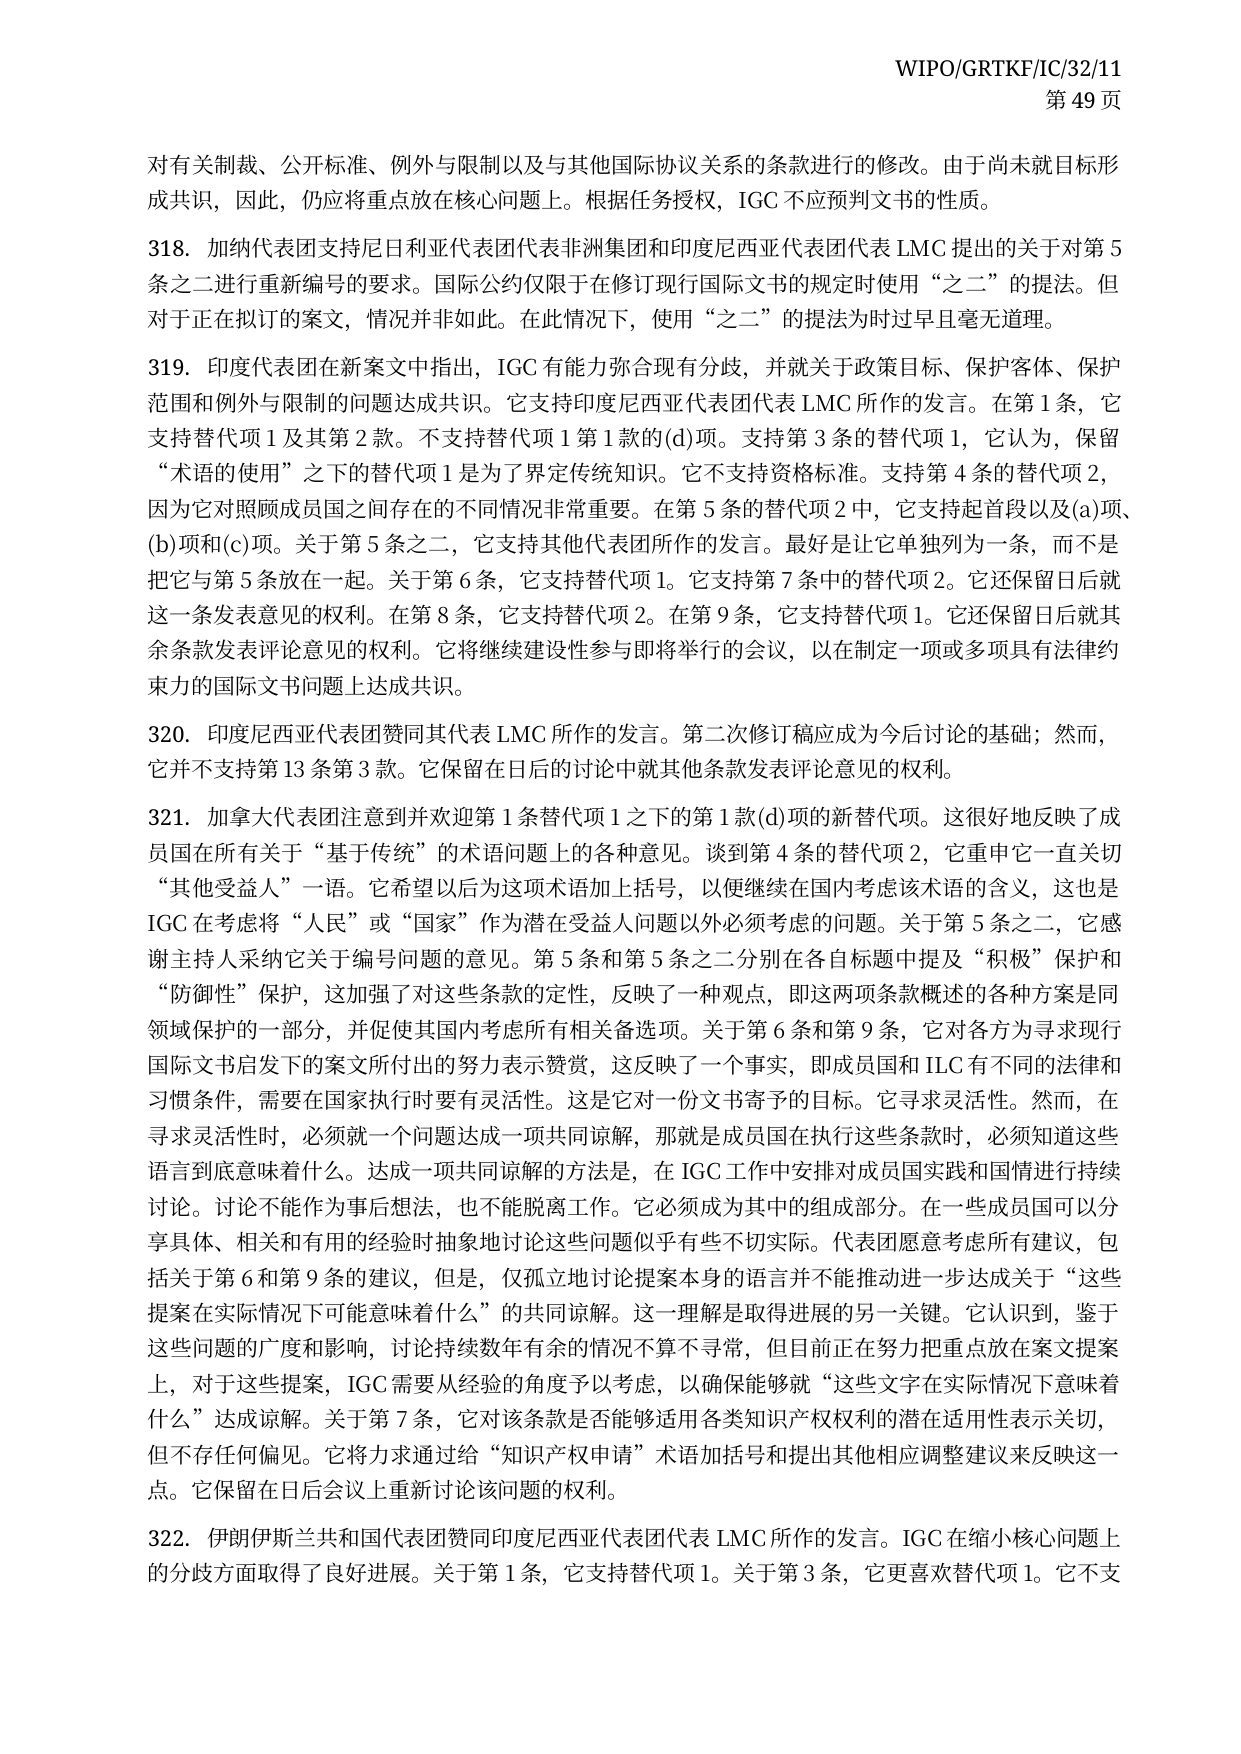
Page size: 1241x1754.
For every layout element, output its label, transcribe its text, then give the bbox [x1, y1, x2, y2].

list 印度代表团在新案文中指出，IGC有能力弥合现有分歧，并就关于政策目标、保护客体、保护范围和例外与限制的问题达成共识。它支持印度尼西亚代表团代表LMC所作的发言。在第1条，它支持替代项1及其第2款。不支持替代项1第1款的(d)项。支持第3条的替代项1，它认为，保留“术语的使用”之下的替代项1是为了界定传统知识。它不支持资格标准。支持第4条的替代项2，因为它对照顾成员国之间存在的不同情况非常重要。在第5条的替代项2中，它支持起首段以及(a)项、(b)项和(c)项。关于第5条之二，它支持其他代表团所作的发言。最好是让它单独列为一条，而不是把它与第5条放在一起。关于第6条，它支持替代项1。它支持第7条中的替代项2。它还保留日后就这一条发表意见的权利。在第8条，它支持替代项2。在第9条，它支持替代项1。它还保留日后就其余条款发表评论意见的权利。它将继续建设性参与即将举行的会议，以在制定一项或多项具有法律约束力的国际文书问题上达成共识。 [148, 346, 1122, 701]
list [148, 1517, 1122, 1588]
list 印度尼西亚代表团赞同其代表LMC所作的发言。第二次修订稿应成为今后讨论的基础；然而，它并不支持第13条第3款。它保留在日后的讨论中就其他条款发表评论意见的权利。 [148, 713, 1122, 784]
list 加拿大代表团注意到并欢迎第1条替代项1之下的第1款(d)项的新替代项。这很好地反映了成员国在所有关于“基于传统”的术语问题上的各种意见。谈到第4条的替代项2，它重申它一直关切“其他受益人”一语。它希望以后为这项术语加上括号，以便继续在国内考虑该术语的含义，这也是IGC在考虑将“人民”或“国家”作为潜在受益人问题以外必须考虑的问题。关于第5条之二，它感谢主持人采纳它关于编号问题的意见。第5条和第5条之二分别在各自标题中提及“积极”保护和“防御性”保护，这加强了对这些条款的定性，反映了一种观点，即这两项条款概述的各种方案是同领域保护的一部分，并促使其国内考虑所有相关备选项。关于第6条和第9条，它对各方为寻求现行国际文书启发下的案文所付出的努力表示赞赏，这反映了一个事实，即成员国和ILC有不同的法律和习惯条件，需要在国家执行时要有灵活性。这是它对一份文书寄予的目标。它寻求灵活性。然而，在寻求灵活性时，必须就一个问题达成一项共同谅解，那就是成员国在执行这些条款时，必须知道这些语言到底意味着什么。达成一项共同谅解的方法是，在IGC工作中安排对成员国实践和国情进行持续讨论。讨论不能作为事后想法，也不能脱离工作。它必须成为其中的组成部分。在一些成员国可以分享具体、相关和有用的经验时抽象地讨论这些问题似乎有些不切实际。代表团愿意考虑所有建议，包括关于第6和第9条的建议，但是，仅孤立地讨论提案本身的语言并不能推动进一步达成关于“这些提案在实际情况下可能意味着什么”的共同谅解。这一理解是取得进展的另一关键。它认识到，鉴于这些问题的广度和影响，讨论持续数年有余的情况不算不寻常，但目前正在努力把重点放在案文提案上，对于这些提案，IGC需要从经验的角度予以考虑，以确保能够就“这些文字在实际情况下意味着什么”达成谅解。关于第7条，它对该条款是否能够适用各类知识产权权利的潜在适用性表示关切，但不存任何偏见。它将力求通过给“知识产权申请”术语加括号和提出其他相应调整建议来反映这一点。它保留在日后会议上重新讨论该问题的权利。 [148, 796, 1122, 1505]
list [148, 144, 1122, 215]
list 加纳代表团支持尼日利亚代表团代表非洲集团和印度尼西亚代表团代表LMC提出的关于对第5条之二进行重新编号的要求。国际公约仅限于在修订现行国际文书的规定时使用“之二”的提法。但对于正在拟订的案文，情况并非如此。在此情况下，使用“之二”的提法为时过早且毫无道理。 [148, 228, 1122, 334]
